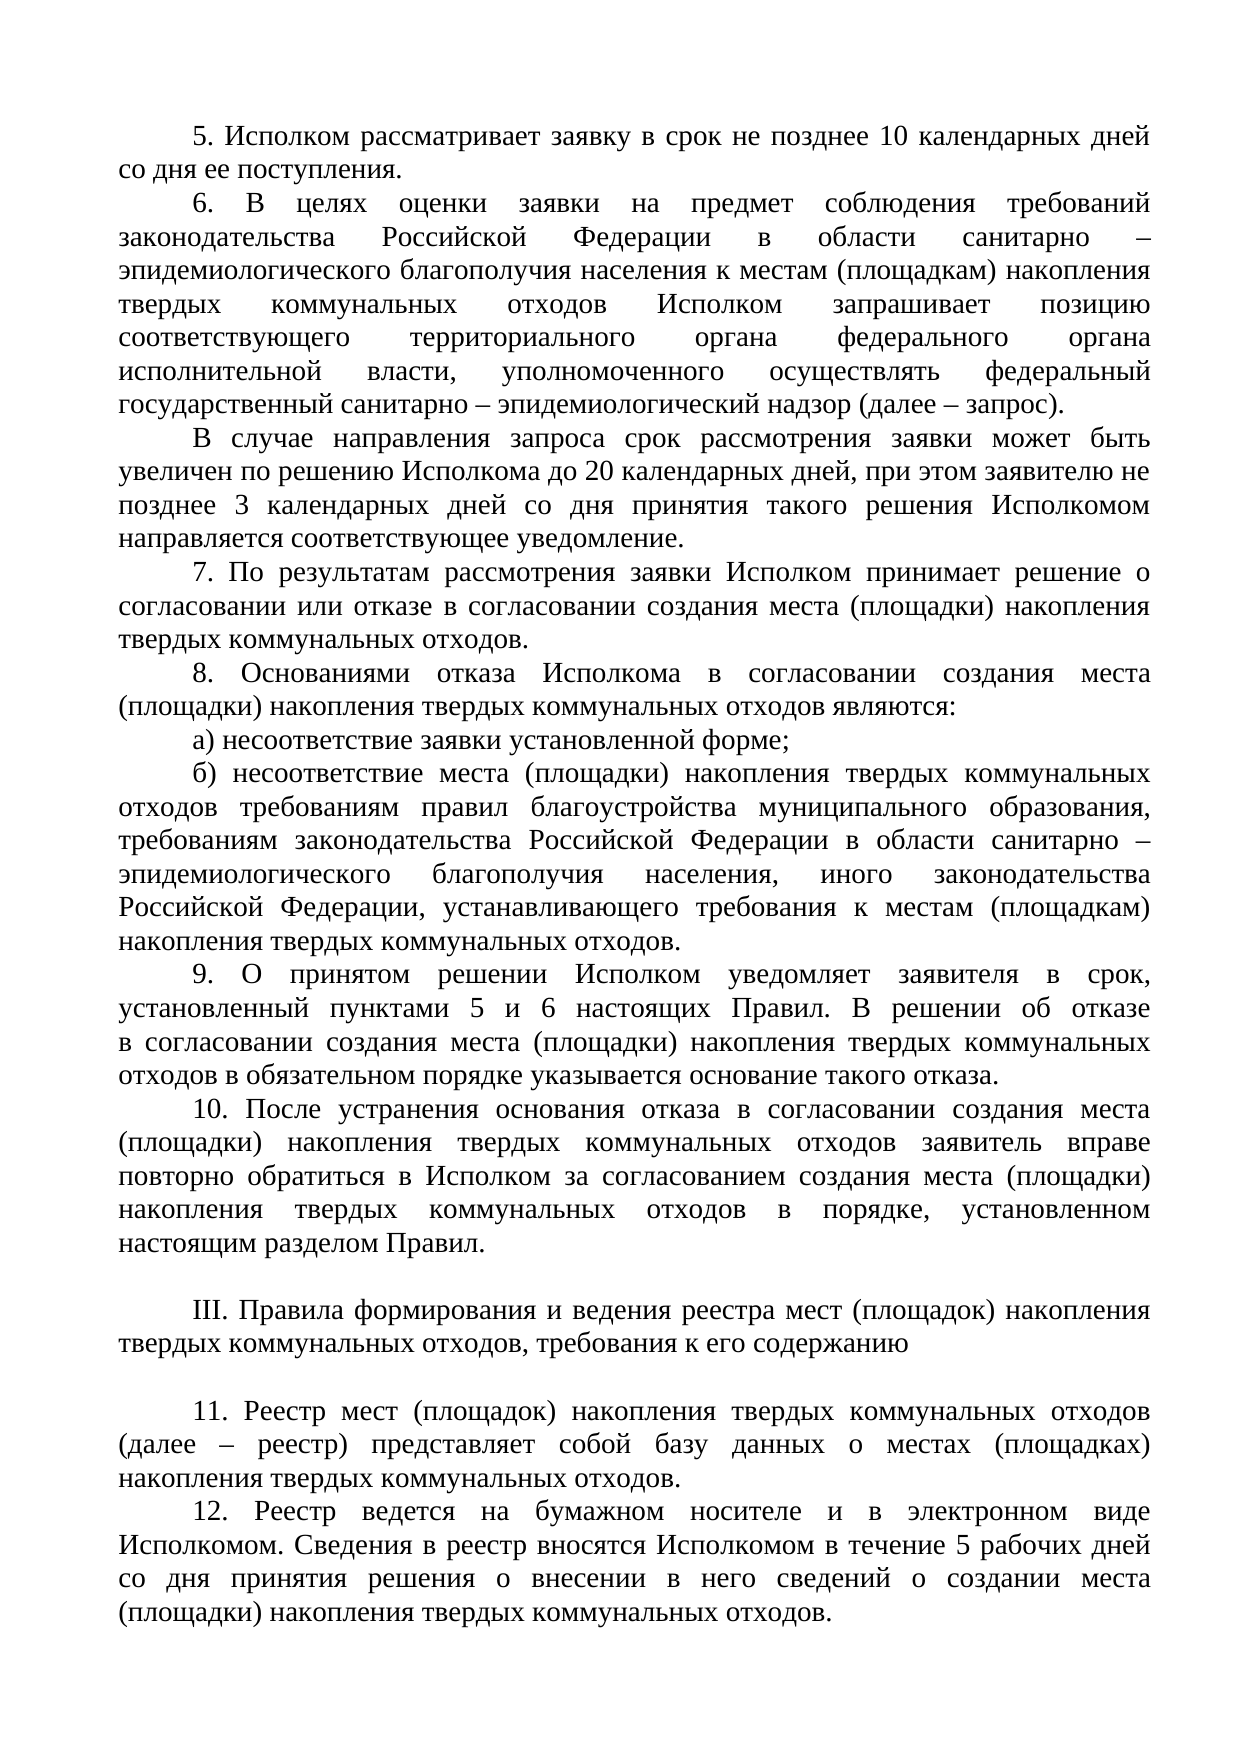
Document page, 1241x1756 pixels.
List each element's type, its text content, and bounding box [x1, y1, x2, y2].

text 11. Реестр мест (площадок) накопления твердых коммунальных отходов (далее – реестр) представляет собой базу данных о местах (площадках) накопления твердых коммунальных отходов. [118, 1393, 1152, 1493]
text 7. По результатам рассмотрения заявки Исполком принимает решение о согласовании или отказе в согласовании создания места (площадки) накопления твердых коммунальных отходов. [118, 554, 1152, 655]
text 5. Исполком рассматривает заявку в срок не позднее 10 календарных дней со дня ее поступления. [118, 118, 1152, 185]
text б) несоответствие места (площадки) накопления твердых коммунальных отходов требованиям правил благоустройства муниципального образования, требованиям законодательства Российской Федерации в области санитарно – эпидемиологического благополучия населения, иного законодательства Российской Федерации, устанавливающего требования к местам (площадкам) накопления твердых коммунальных отходов. [118, 755, 1152, 957]
text В случае направления запроса срок рассмотрения заявки может быть увеличен по решению Исполкома до 20 календарных дней, при этом заявителю не позднее 3 календарных дней со дня принятия такого решения Исполкомом направляется соответствующее уведомление. [118, 420, 1152, 554]
text 12. Реестр ведется на бумажном носителе и в электронном виде Исполкомом. Сведения в реестр вносятся Исполкомом в течение 5 рабочих дней со дня принятия решения о внесении в него сведений о создании места (площадки) накопления твердых коммунальных отходов. [118, 1493, 1152, 1627]
text 10. После устранения основания отказа в согласовании создания места (площадки) накопления твердых коммунальных отходов заявитель вправе повторно обратиться в Исполком за согласованием создания места (площадки) накопления твердых коммунальных отходов в порядке, установленном настоящим разделом Правил. [118, 1091, 1152, 1258]
text а) несоответствие заявки установленной форме; [118, 722, 1152, 755]
text 8. Основаниями отказа Исполкома в согласовании создания места (площадки) накопления твердых коммунальных отходов являются: [118, 655, 1152, 722]
text III. Правила формирования и ведения реестра мест (площадок) накопления твердых коммунальных отходов, требования к его содержанию [118, 1292, 1152, 1359]
text 6. В целях оценки заявки на предмет соблюдения требований законодательства Российской Федерации в области санитарно – эпидемиологического благополучия населения к местам (площадкам) накопления твердых коммунальных отходов Исполком запрашивает позицию соответствующего территориального органа федерального органа исполнительной власти, уполномоченного осуществлять федеральный государственный санитарно – эпидемиологический надзор (далее – запрос). [118, 185, 1152, 420]
text 9. О принятом решении Исполком уведомляет заявителя в срок, установленный пунктами 5 и 6 настоящих Правил. В решении об отказе в согласовании создания места (площадки) накопления твердых коммунальных отходов в обязательном порядке указывается основание такого отказа. [118, 957, 1152, 1091]
